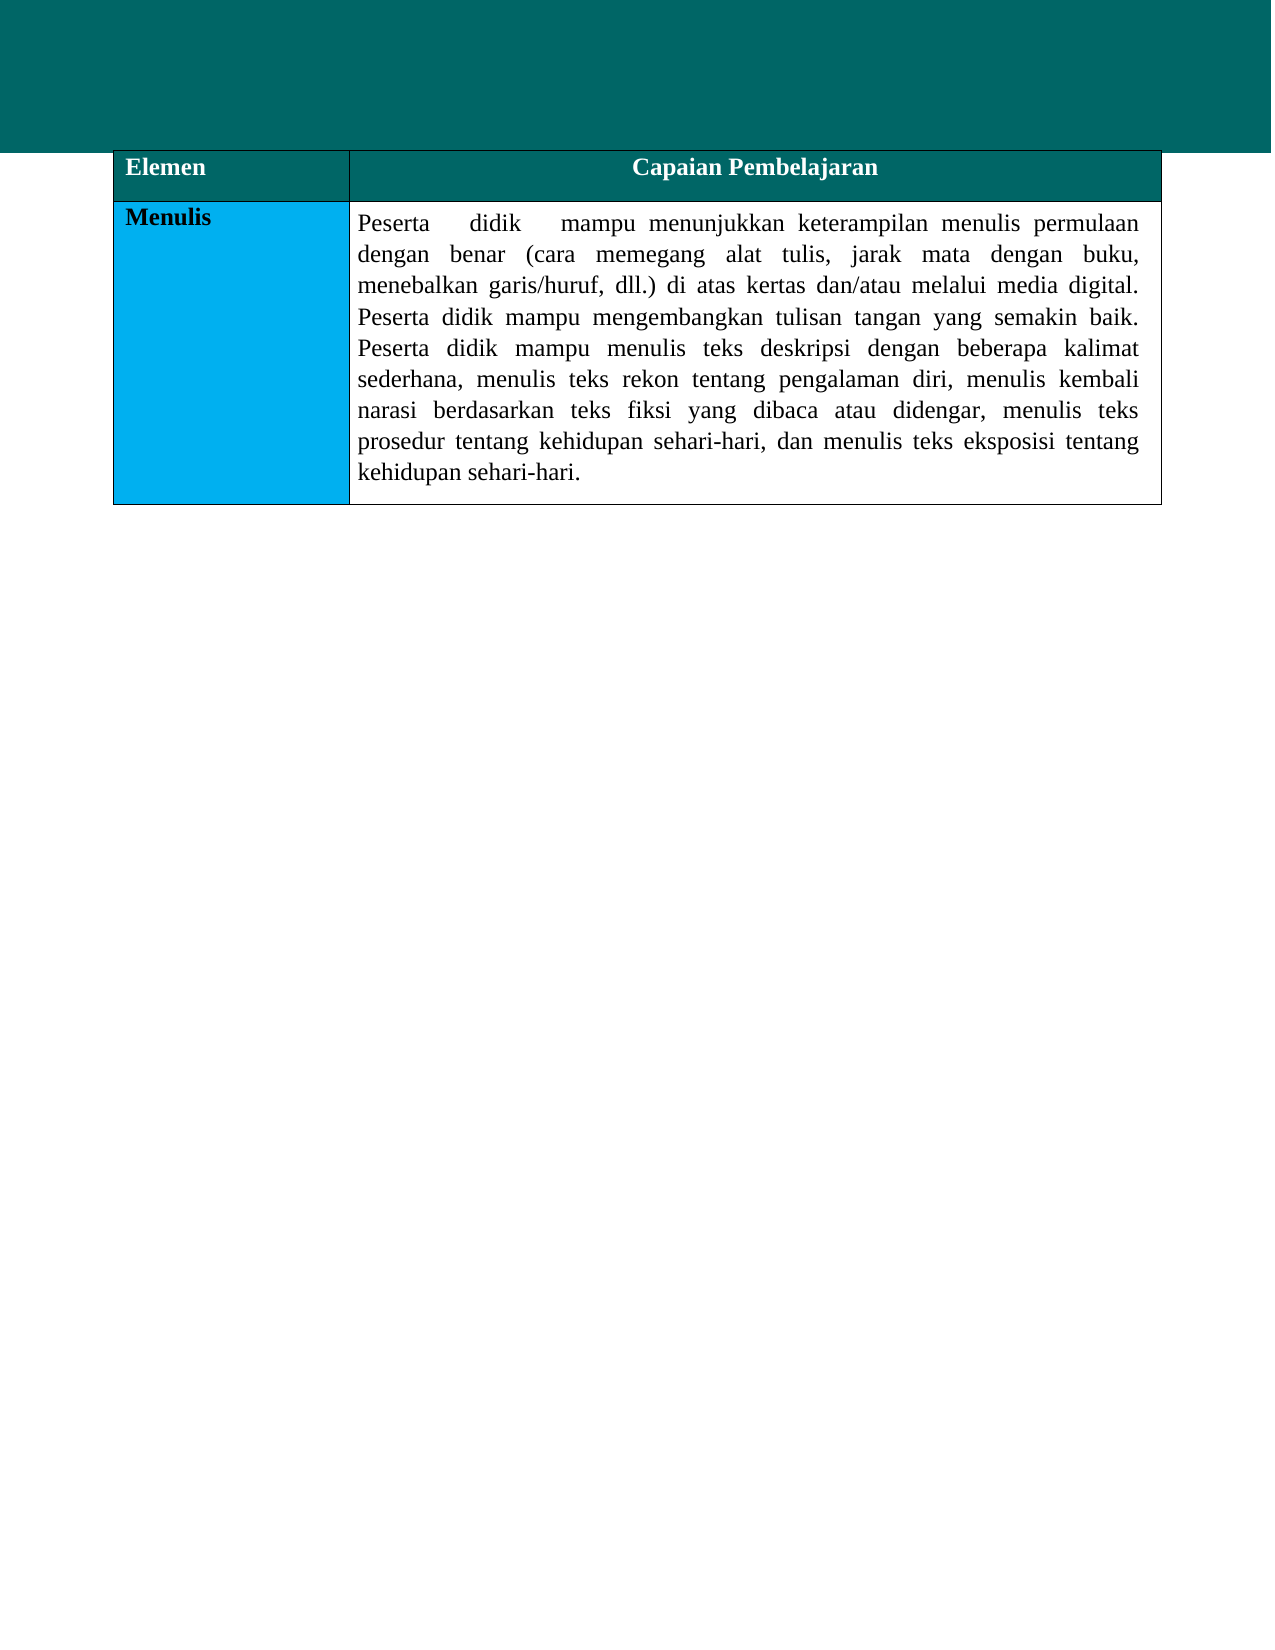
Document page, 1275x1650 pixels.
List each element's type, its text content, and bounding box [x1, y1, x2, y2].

table_header Capaian Pembelajaran [350, 151, 1161, 201]
table_cell Peserta didik mampu menunjukkan keterampilan menulis permulaan dengan benar (cara memegang alat tulis, jarak mata dengan buku, menebalkan garis/huruf, dll.) di atas kertas dan/atau melalui media digital. Peserta didik mampu mengembangkan tulisan tangan yang semakin baik. Peserta didik mampu menulis teks deskripsi dengan beberapa kalimat sederhana, menulis teks rekon tentang pengalaman diri, menulis kembali narasi berdasarkan teks fiksi yang dibaca atau didengar, menulis teks prosedur tentang kehidupan sehari-hari, dan menulis teks eksposisi tentang kehidupan sehari-hari. [350, 202, 1161, 504]
table_cell Menulis [114, 202, 349, 504]
table_header Elemen [114, 151, 349, 201]
